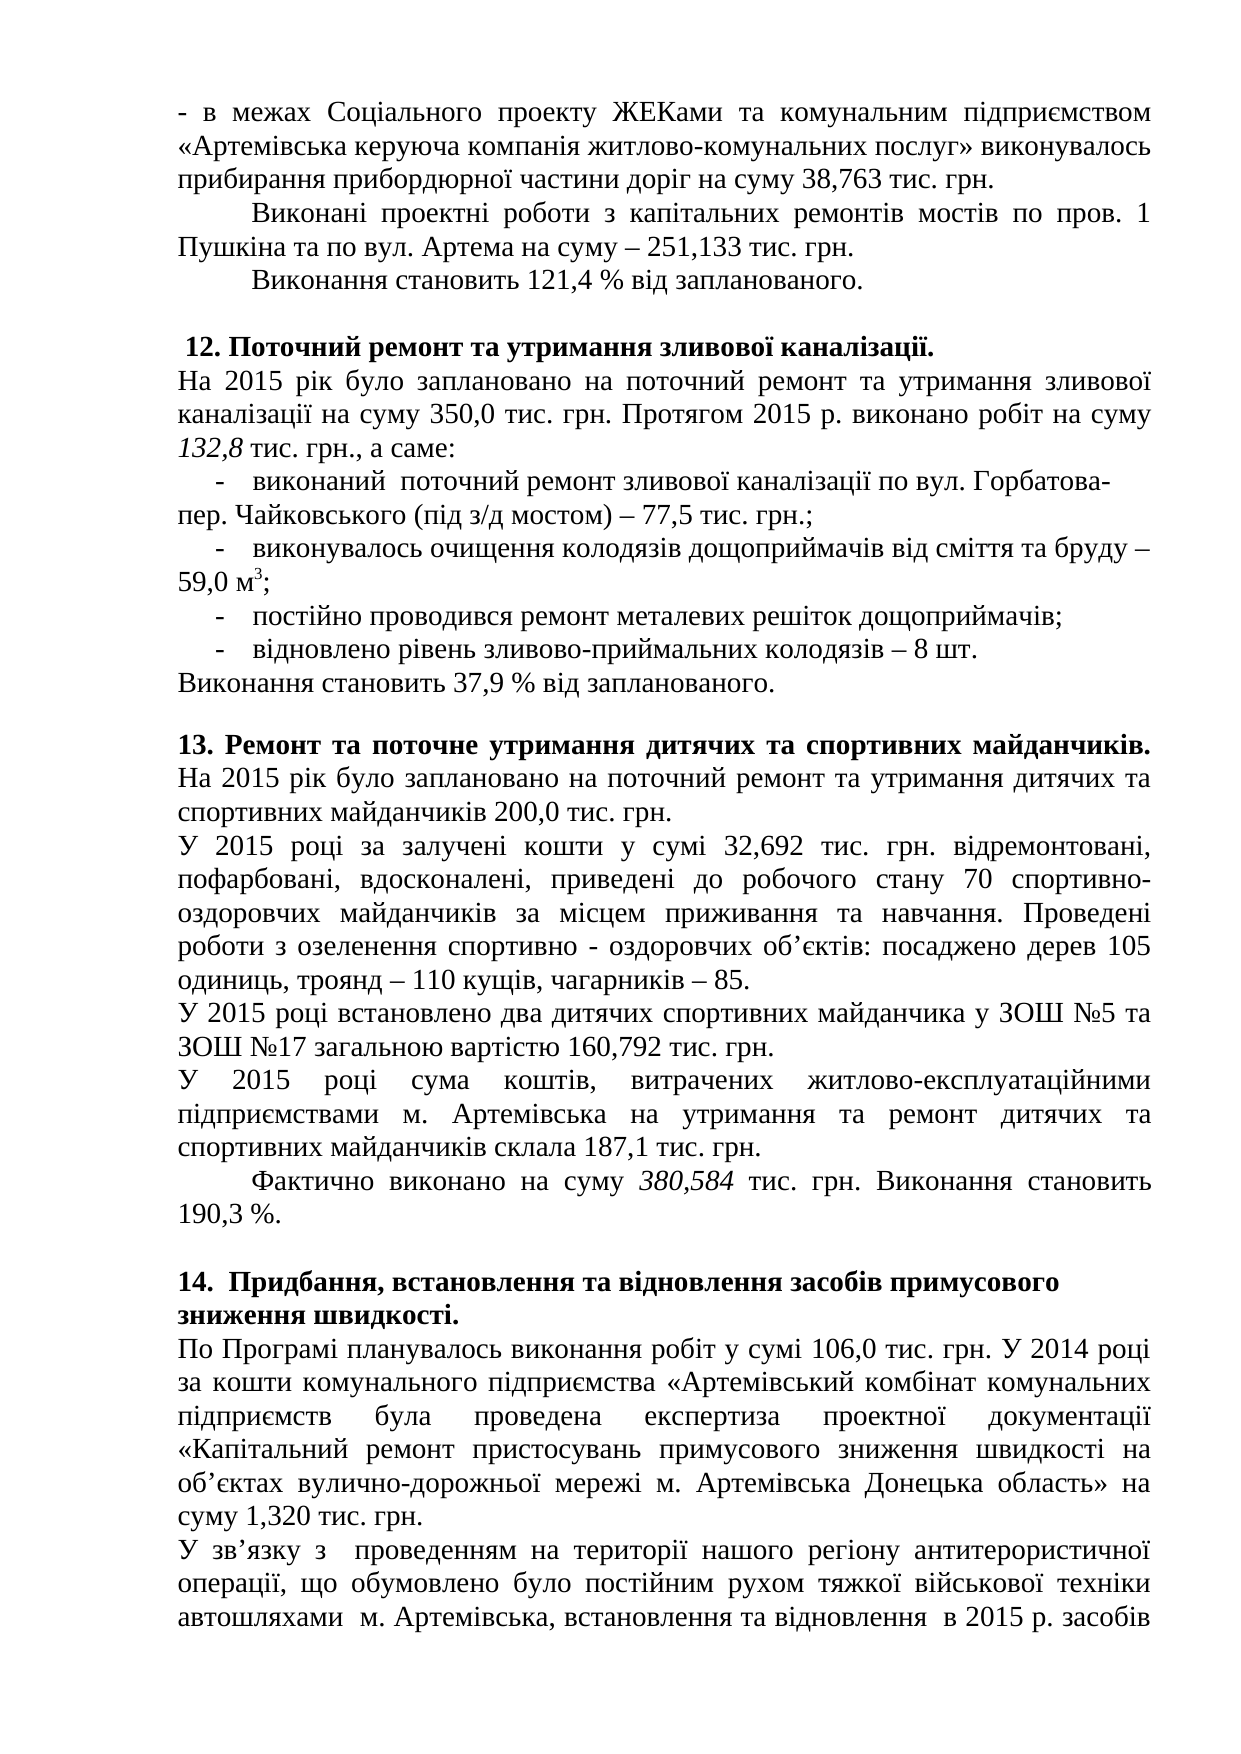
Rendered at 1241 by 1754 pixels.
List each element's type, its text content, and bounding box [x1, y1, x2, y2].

list виконаний поточний ремонт зливової каналізації по вул. Горбатова- [215, 463, 1152, 497]
list 13. Ремонт та поточне утримання дитячих та спортивних майданчиків. На 2015 рік було заплановано на поточний ремонт та утримання дитячих та спортивних майданчиків 200,0 тис. грн. [177, 727, 1152, 828]
list виконувалось очищення колодязів дощоприймачів від сміття та бруду – [215, 531, 1152, 564]
list 12. Поточний ремонт та утримання зливової каналізації. [177, 329, 1152, 363]
list У 2015 році встановлено два дитячих спортивних майданчика у ЗОШ №5 та ЗОШ №17 загальною вартістю 160,792 тис. грн. [177, 995, 1152, 1062]
list пер. Чайковського (під з/д мостом) – 77,5 тис. грн.; [177, 497, 1152, 531]
list У 2015 році за залучені кошти у сумі 32,692 тис. грн. відремонтовані, пофарбовані, вдосконалені, приведені до робочого стану 70 спортивно-оздоровчих майданчиків за місцем приживання та навчання. Проведені роботи з озеленення спортивно - оздоровчих об’єктів: посаджено дерев 105 одиниць, троянд – 110 кущів, чагарників – 85. [177, 828, 1152, 995]
list - в межах Соціального проекту ЖЕКами та комунальним підприємством «Артемівська керуюча компанія житлово-комунальних послуг» виконувалось прибирання прибордюрної частини доріг на суму 38,763 тис. грн. [177, 94, 1152, 195]
list відновлено рівень зливово-приймальних колодязів – 8 шт. [215, 631, 1152, 665]
text 14. Придбання, встановлення та відновлення засобів примусового зниження швидкості. [177, 1264, 1152, 1331]
list У 2015 році сума коштів, витрачених житлово-експлуатаційними підприємствами м. Артемівська на утримання та ремонт дитячих та спортивних майданчиків склала 187,1 тис. грн. [177, 1062, 1152, 1163]
list 59,0 м3; [177, 564, 1152, 598]
list Виконання становить 37,9 % від запланованого. [177, 665, 1152, 698]
list Фактично виконано на суму 380,584 тис. грн. Виконання становить 190,3 %. [177, 1163, 1152, 1230]
list На 2015 рік було заплановано на поточний ремонт та утримання зливової каналізації на суму 350,0 тис. грн. Протягом 2015 р. виконано робіт на суму 132,8 тис. грн., а саме: [177, 363, 1152, 463]
list Виконані проектні роботи з капітальних ремонтів мостів по пров. 1 Пушкіна та по вул. Артема на суму – 251,133 тис. грн. [177, 195, 1152, 262]
list постійно проводився ремонт металевих решіток дощоприймачів; [215, 598, 1152, 631]
text По Програмі планувалось виконання робіт у сумі 106,0 тис. грн. У 2014 році за кошти комунального підприємства «Артемівський комбінат комунальних підприємств була проведена експертиза проектної документації «Капітальний ремонт пристосувань примусового зниження швидкості на об’єктах вулично-дорожньої мережі м. Артемівська Донецька область» на суму 1,320 тис. грн. [177, 1331, 1152, 1532]
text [177, 1532, 1152, 1633]
list Виконання становить 121,4 % від запланованого. [177, 262, 1152, 296]
